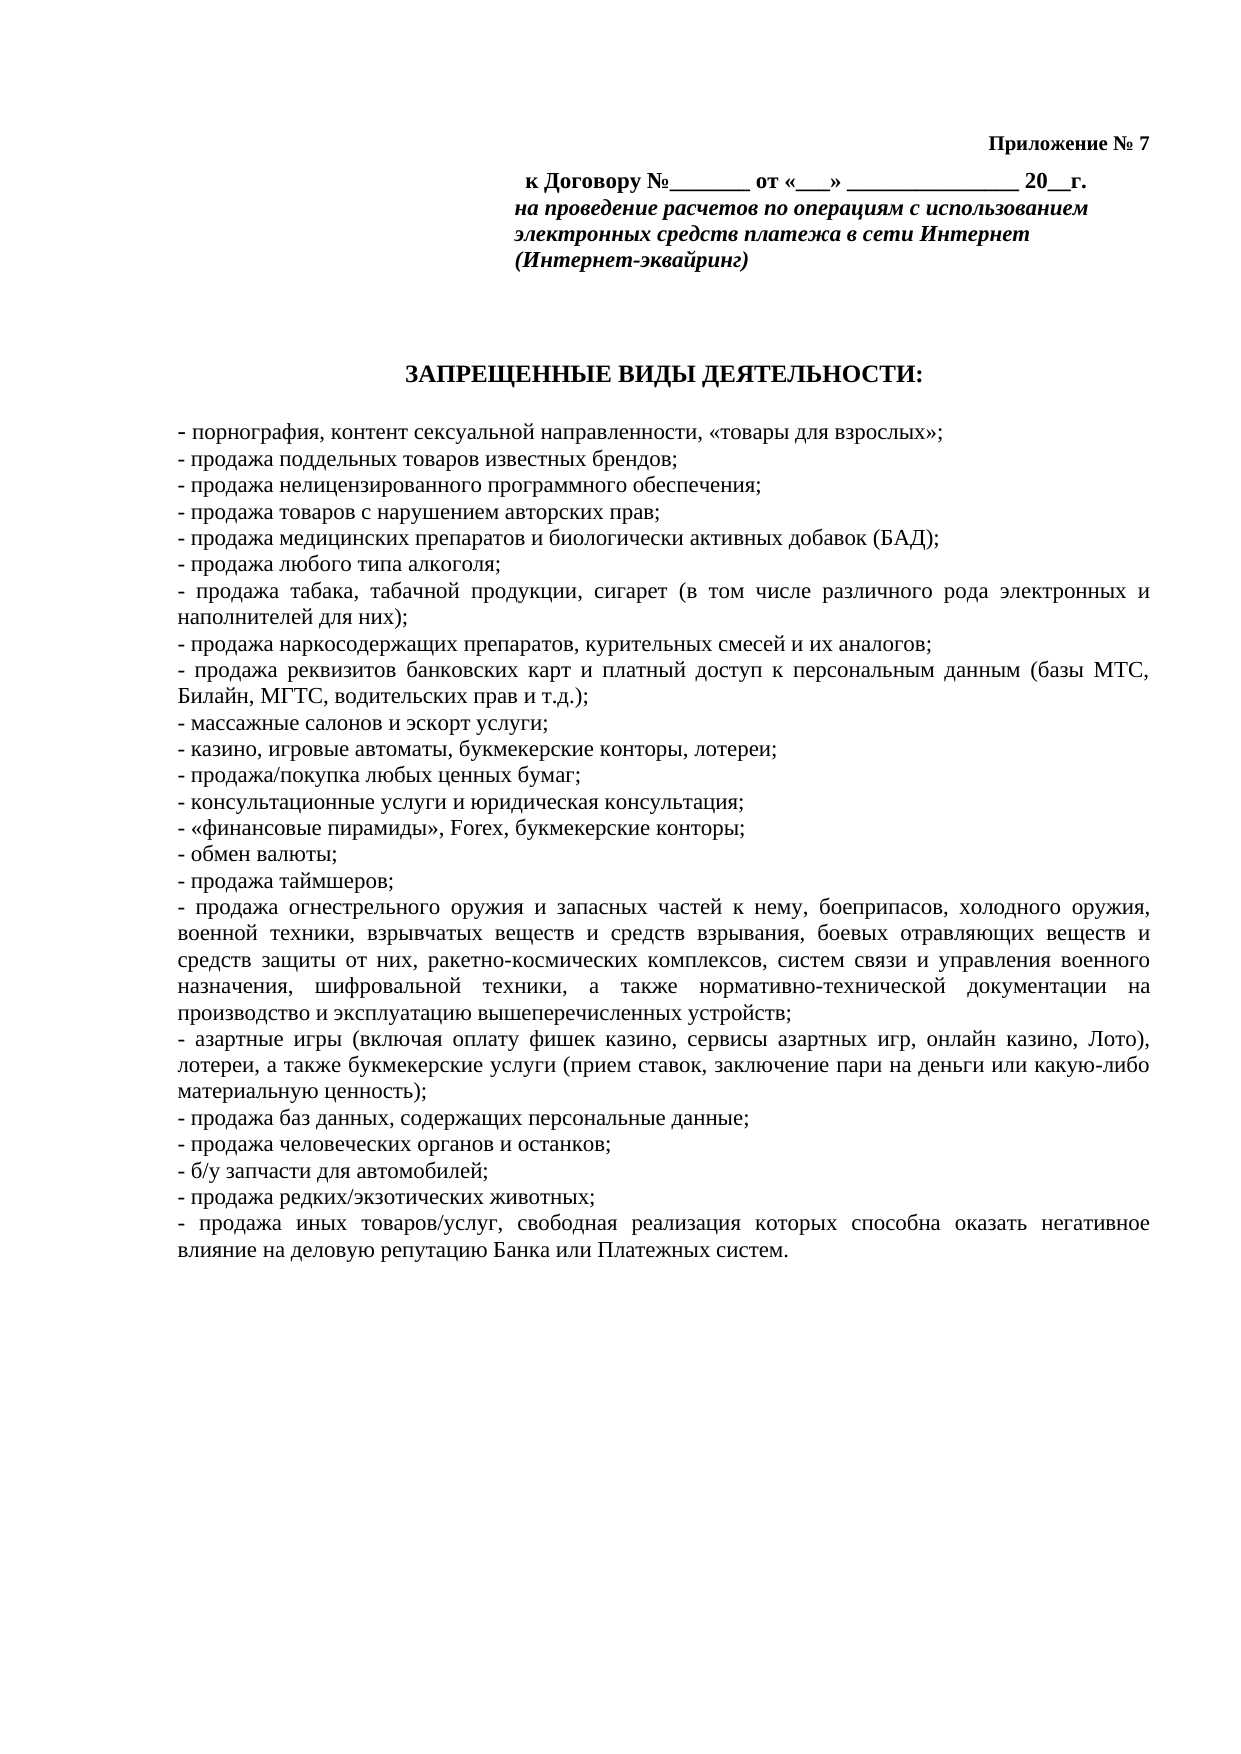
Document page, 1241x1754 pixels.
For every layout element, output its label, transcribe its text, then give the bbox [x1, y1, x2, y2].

text - продажа редких/экзотических животных; [177, 1183, 1152, 1209]
text - продажа товаров с нарушением авторских прав; [177, 498, 1152, 524]
text - продажа любого типа алкоголя; [177, 551, 1152, 577]
text Приложение № 7 [177, 131, 1149, 155]
text - обмен валюты; [177, 840, 1152, 867]
text - продажа/покупка любых ценных бумаг; [177, 761, 1152, 788]
text - продажа иных товаров/услуг, свободная реализация которых способна оказать негативное влияние на деловую репутацию Банка или Платежных систем. [177, 1209, 1152, 1262]
text ЗАПРЕЩЕННЫЕ ВИДЫ ДЕЯТЕЛЬНОСТИ: [177, 359, 1152, 388]
text - продажа огнестрельного оружия и запасных частей к нему, боеприпасов, холодного оружия, военной техники, взрывчатых веществ и средств взрывания, боевых отравляющих веществ и средств защиты от них, ракетно-космических комплексов, систем связи и управления военного назначения, шифровальной техники, а также нормативно-технической документации на производство и эксплуатацию вышеперечисленных устройств; [177, 893, 1152, 1025]
text - б/у запчасти для автомобилей; [177, 1157, 1152, 1183]
text - продажа поддельных товаров известных брендов; [177, 445, 1152, 471]
text - продажа табака, табачной продукции, сигарет (в том числе различного рода электронных и наполнителей для них); [177, 577, 1152, 629]
text - продажа наркосодержащих препаратов, курительных смесей и их аналогов; [177, 629, 1152, 656]
text (Интернет-эквайринг) [177, 246, 1149, 273]
text - продажа баз данных, содержащих персональные данные; [177, 1104, 1152, 1130]
text - массажные салонов и эскорт услуги; [177, 709, 1152, 735]
text - продажа нелицензированного программного обеспечения; [177, 471, 1152, 498]
text - порнография, контент сексуальной направленности, «товары для взрослых»; [177, 416, 1152, 445]
text - продажа медицинских препаратов и биологически активных добавок (БАД); [177, 524, 1152, 551]
text - азартные игры (включая оплату фишек казино, сервисы азартных игр, онлайн казино, Лото), лотереи, а также букмекерские услуги (прием ставок, заключение пари на деньги или какую-либо материальную ценность); [177, 1025, 1152, 1104]
text - консультационные услуги и юридическая консультация; [177, 788, 1152, 814]
text - продажа таймшеров; [177, 867, 1152, 893]
text - «финансовые пирамиды», Forex, букмекерские конторы; [177, 814, 1152, 840]
text к Договору №_______ от «___» _______________ 20__г. [177, 167, 1149, 193]
text - казино, игровые автоматы, букмекерские конторы, лотереи; [177, 735, 1152, 761]
text - продажа реквизитов банковских карт и платный доступ к персональным данным (базы МТС, Билайн, МГТС, водительских прав и т.д.); [177, 656, 1152, 709]
text электронных средств платежа в сети Интернет [177, 220, 1149, 246]
text - продажа человеческих органов и останков; [177, 1130, 1152, 1157]
text на проведение расчетов по операциям с использованием [177, 193, 1149, 220]
